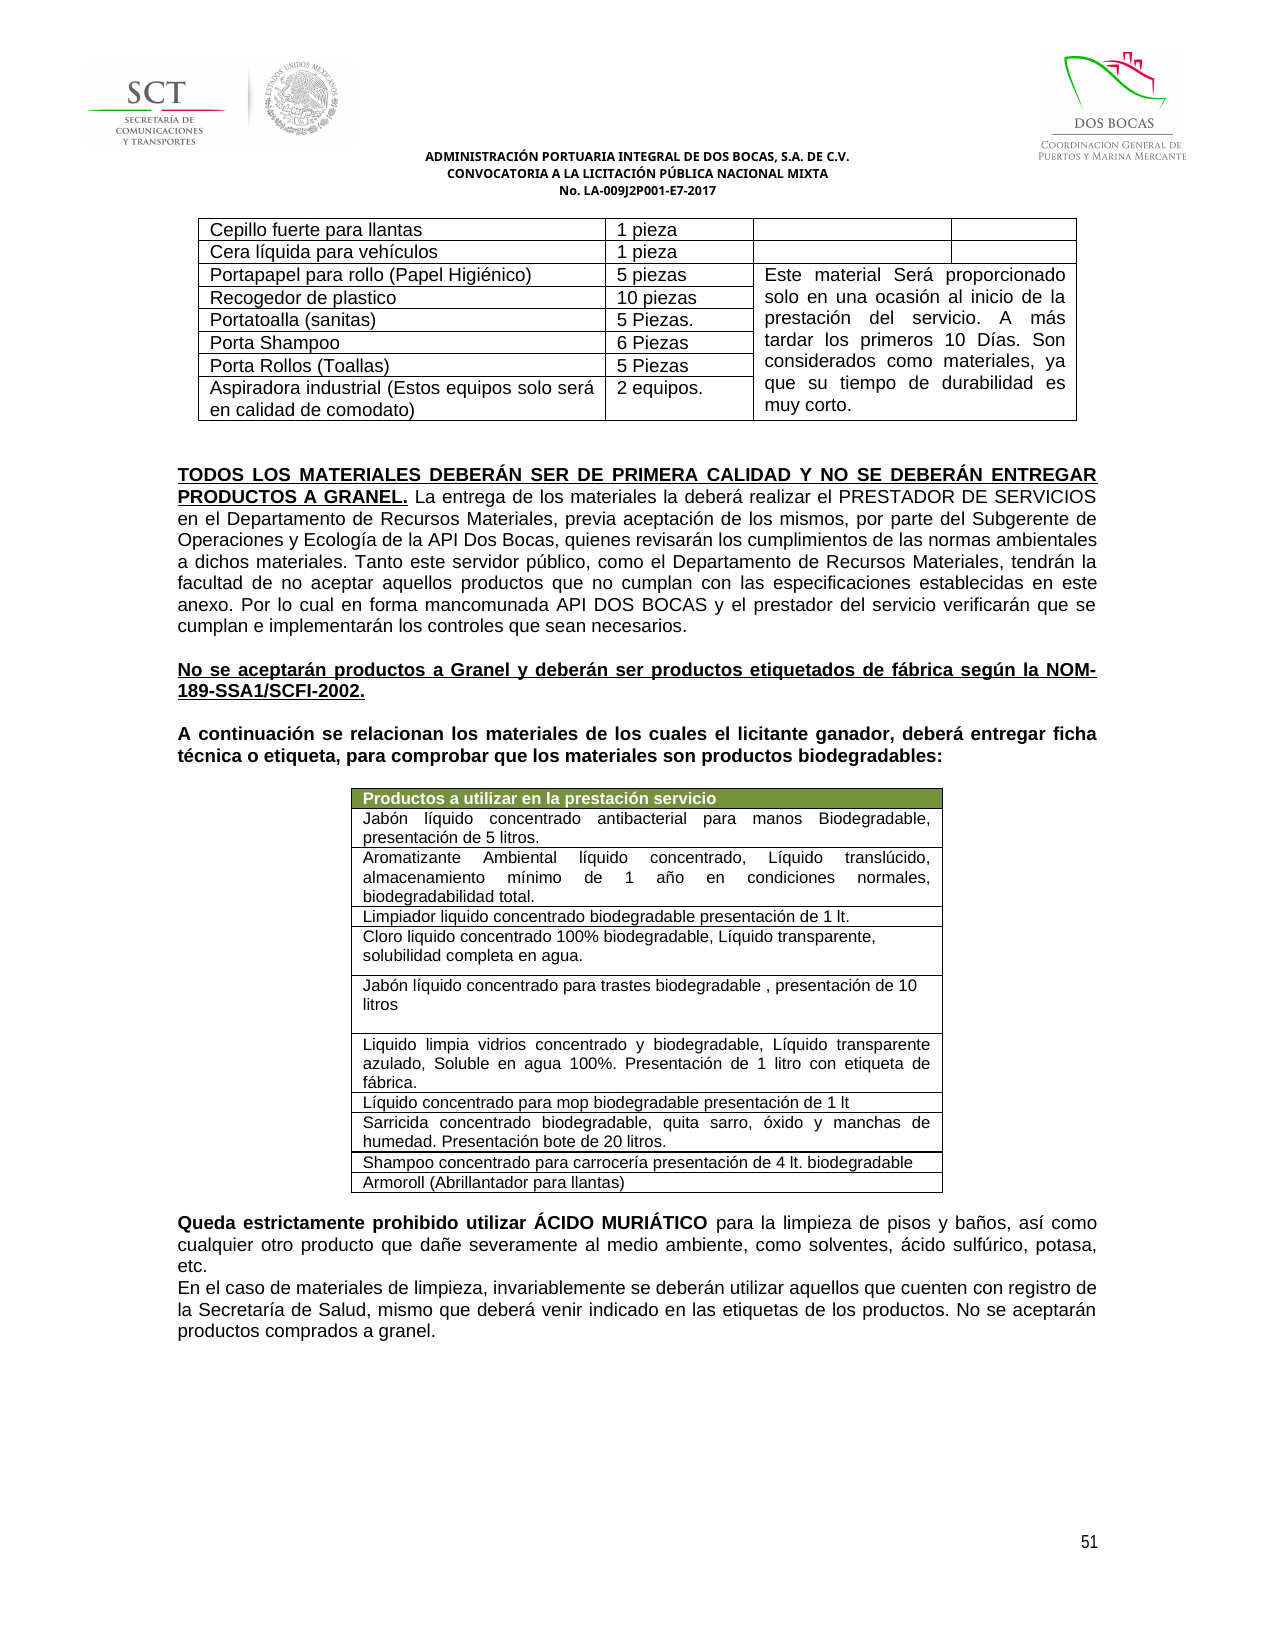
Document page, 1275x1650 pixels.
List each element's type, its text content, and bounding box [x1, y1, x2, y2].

text No se aceptarán productos a Granel y deberán ser productos etiquetados de fábrica según la NOM-189-SSA1/SCFI-2002. [177, 658, 1098, 701]
table_cell Cloro liquido concentrado 100% biodegradable, Líquido transparente, solubilidad completa en agua. [352, 927, 942, 975]
table_cell Armoroll (Abrillantador para llantas) [352, 1173, 942, 1192]
table_cell Jabón líquido concentrado antibacterial para manos Biodegradable, presentación de 5 litros. [352, 809, 942, 847]
table_cell 5 Piezas. [606, 309, 753, 331]
table_cell 10 piezas [606, 287, 753, 308]
table_cell [952, 241, 1076, 263]
table_cell Portapapel para rollo (Papel Higiénico) [199, 264, 605, 286]
table_cell Liquido limpia vidrios concentrado y biodegradable, Líquido transparente azulado, Soluble en agua 100%. Presentación de 1 litro con etiqueta de fábrica. [352, 1034, 942, 1092]
picture [84, 60, 358, 148]
table_header Productos a utilizar en la prestación servicio [352, 789, 942, 808]
table_cell Jabón líquido concentrado para trastes biodegradable , presentación de 10 litros [352, 976, 942, 1033]
table_cell Recogedor de plastico [199, 287, 605, 308]
table_cell [754, 241, 951, 263]
table_cell Este material Será proporcionado solo en una ocasión al inicio de la prestación del servicio. A más tardar los primeros 10 Días. Son considerados como materiales, ya que su tiempo de durabilidad es muy corto. [754, 264, 1076, 420]
table_cell [754, 219, 951, 240]
table_cell Cepillo fuerte para llantas [199, 219, 605, 240]
text En el caso de materiales de limpieza, invariablemente se deberán utilizar aquellos que cuenten con registro de la Secretaría de Salud, mismo que deberá venir indicado en las etiquetas de los productos. No se aceptarán productos comprados a granel. [177, 1277, 1098, 1341]
table_cell Limpiador liquido concentrado biodegradable presentación de 1 lt. [352, 907, 942, 926]
table_cell Portatoalla (sanitas) [199, 309, 605, 331]
table_cell Aromatizante Ambiental líquido concentrado, Líquido translúcido, almacenamiento mínimo de 1 año en condiciones normales, biodegradabilidad total. [352, 848, 942, 906]
table_cell Aspiradora industrial (Estos equipos solo será en calidad de comodato) [199, 377, 605, 420]
table_cell Porta Rollos (Toallas) [199, 354, 605, 376]
text A continuación se relacionan los materiales de los cuales el licitante ganador, deberá entregar ficha técnica o etiqueta, para comprobar que los materiales son productos biodegradables: [177, 723, 1098, 766]
table_cell Shampoo concentrado para carrocería presentación de 4 lt. biodegradable [352, 1153, 942, 1172]
picture [1038, 52, 1187, 162]
table_cell 1 pieza [606, 241, 753, 263]
table_cell 5 Piezas [606, 354, 753, 376]
table_cell Sarricida concentrado biodegradable, quita sarro, óxido y manchas de humedad. Presentación bote de 20 litros. [352, 1113, 942, 1151]
text Queda estrictamente prohibido utilizar ÁCIDO MURIÁTICO para la limpieza de pisos y baños, así como cualquier otro producto que dañe severamente al medio ambiente, como solventes, ácido sulfúrico, potasa, etc. [177, 1212, 1098, 1277]
table_cell 1 pieza [606, 219, 753, 240]
table_cell 6 Piezas [606, 332, 753, 353]
table_cell Líquido concentrado para mop biodegradable presentación de 1 lt [352, 1093, 942, 1112]
table_cell 2 equipos. [606, 377, 753, 420]
table_cell 5 piezas [606, 264, 753, 286]
table_cell [952, 219, 1076, 240]
table_cell Porta Shampoo [199, 332, 605, 353]
table_cell Cera líquida para vehículos [199, 241, 605, 263]
text TODOS LOS MATERIALES DEBERÁN SER DE PRIMERA CALIDAD Y NO SE DEBERÁN ENTREGAR PRODUCTOS A GRANEL. La entrega de los materiales la deberá realizar el PRESTADOR DE SERVICIOS en el Departamento de Recursos Materiales, previa aceptación de los mismos, por parte del Subgerente de Operaciones y Ecología de la API Dos Bocas, quienes revisarán los cumplimientos de las normas ambientales a dichos materiales. Tanto este servidor público, como el Departamento de Recursos Materiales, tendrán la facultad de no aceptar aquellos productos que no cumplan con las especificaciones establecidas en este anexo. Por lo cual en forma mancomunada API DOS BOCAS y el prestador del servicio verificarán que se cumplan e implementarán los controles que sean necesarios. [177, 484, 1098, 637]
